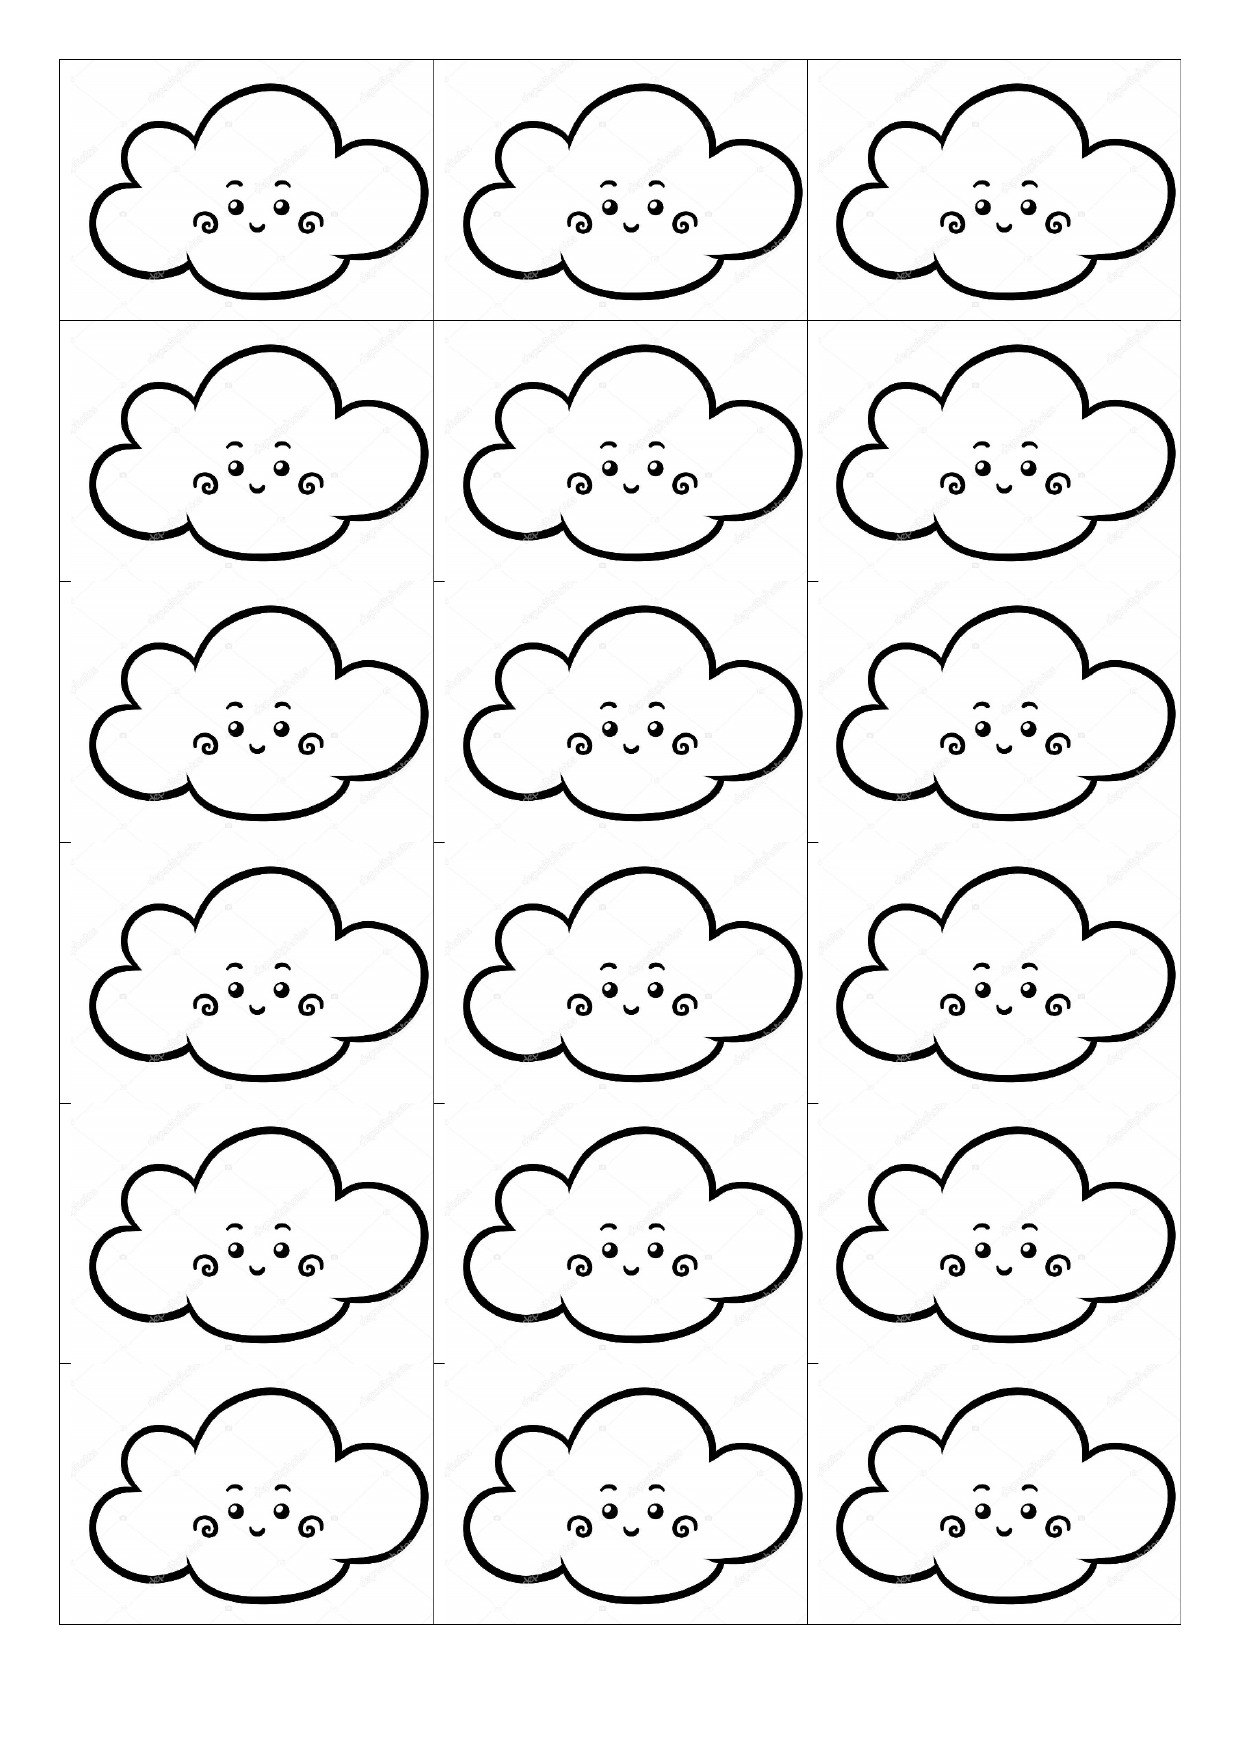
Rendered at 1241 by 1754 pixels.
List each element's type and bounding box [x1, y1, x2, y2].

table_header [434, 60, 444, 320]
table_cell [808, 843, 818, 1102]
picture [444, 321, 807, 1624]
table_cell [434, 1364, 444, 1624]
table_cell [60, 1364, 70, 1624]
picture [444, 60, 807, 320]
table_cell [808, 1364, 818, 1624]
picture [70, 60, 434, 320]
table_cell [60, 843, 70, 1102]
table_cell [808, 582, 818, 842]
table_cell [434, 582, 444, 842]
table_cell [60, 321, 70, 581]
table_header [808, 60, 818, 320]
table_header [60, 60, 70, 320]
table_cell [808, 321, 818, 581]
table_cell [60, 1104, 70, 1363]
picture [70, 321, 434, 1624]
table_cell [434, 1104, 444, 1363]
table_cell [434, 321, 444, 581]
table_cell [434, 843, 444, 1102]
table_cell [808, 1104, 818, 1363]
picture [818, 321, 1181, 1624]
table_cell [60, 582, 70, 842]
picture [818, 60, 1181, 320]
